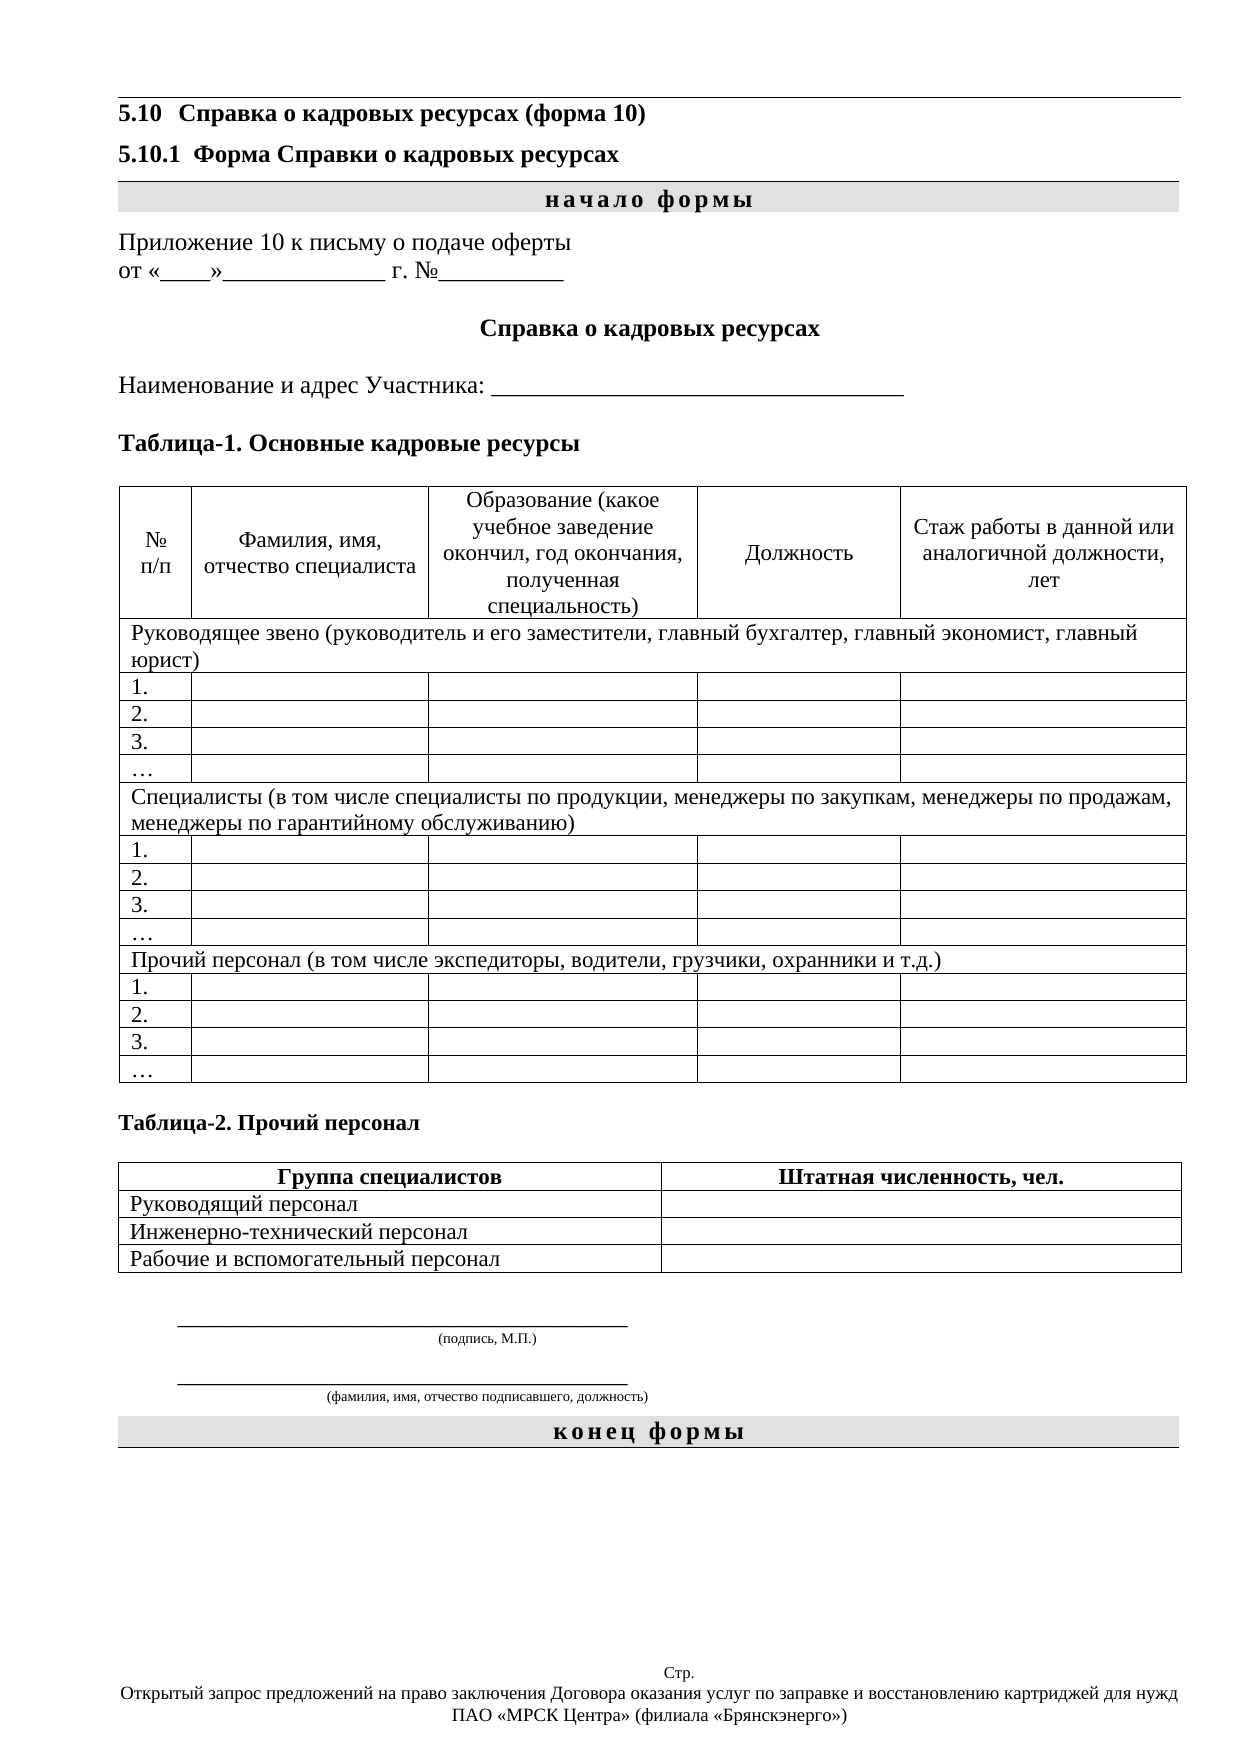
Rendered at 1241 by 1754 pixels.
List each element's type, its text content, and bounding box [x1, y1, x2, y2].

text (фамилия, имя, отчество подписавшего, должность) [118, 1388, 797, 1416]
table_cell [120, 673, 191, 699]
table_header Штатная численность, чел. [662, 1163, 1181, 1189]
table_cell [120, 864, 191, 890]
table_cell [901, 728, 1186, 754]
table_cell Инженерно-технический персонал [119, 1218, 661, 1244]
table_cell [192, 919, 428, 945]
table_cell [901, 755, 1186, 782]
table_cell [192, 673, 428, 699]
table_cell [429, 919, 697, 945]
table_header Должность [698, 487, 900, 618]
table_cell [698, 673, 900, 699]
table_cell … [120, 755, 191, 782]
table_cell [429, 1001, 697, 1027]
table_cell [698, 755, 900, 782]
table_cell [192, 1001, 428, 1027]
table_cell [429, 701, 697, 727]
table_header № п/п [120, 487, 191, 618]
table_cell [698, 1056, 900, 1082]
table_header Фамилия, имя, отчество специалиста [192, 487, 428, 618]
table_cell [901, 701, 1186, 727]
table_cell [662, 1218, 1181, 1244]
table_cell [429, 728, 697, 754]
table_cell [429, 974, 697, 1000]
table_cell Руководящий персонал [119, 1191, 661, 1217]
table_cell [901, 864, 1186, 890]
table_cell [120, 1001, 191, 1027]
table_cell [192, 1056, 428, 1082]
table_cell [192, 701, 428, 727]
table_cell [120, 728, 191, 754]
table_header Образование (какое учебное заведение окончил, год окончания, полученная специальность) [429, 487, 697, 618]
table_cell [698, 728, 900, 754]
subtitle Форма Справки о кадровых ресурсах [118, 139, 1181, 168]
table_cell [662, 1245, 1181, 1272]
table_cell [901, 836, 1186, 863]
subtitle Справка о кадровых ресурсах (форма 10) [118, 98, 1181, 127]
table_cell [698, 891, 900, 918]
table_cell [901, 891, 1186, 918]
table_header Группа специалистов [119, 1163, 661, 1189]
text Таблица-2. Прочий персонал [118, 1109, 1181, 1136]
text (подпись, М.П.) [118, 1330, 797, 1359]
table_header Стаж работы в данной или аналогичной должности, лет [901, 487, 1186, 618]
table_cell [901, 974, 1186, 1000]
table_cell [192, 1028, 428, 1054]
table_cell [192, 836, 428, 863]
table_cell [429, 755, 697, 782]
table_cell [429, 673, 697, 699]
table_cell [120, 1028, 191, 1054]
table_cell [192, 974, 428, 1000]
table_cell [120, 836, 191, 863]
table_cell [662, 1191, 1181, 1217]
table_cell [120, 974, 191, 1000]
table_cell [429, 836, 697, 863]
table_cell [901, 1028, 1186, 1054]
table_cell … [120, 919, 191, 945]
table_cell [901, 919, 1186, 945]
table_cell [901, 673, 1186, 699]
table_cell … [120, 1056, 191, 1082]
table_cell [192, 864, 428, 890]
text ____________________________________ [118, 1301, 1181, 1330]
table_cell [192, 755, 428, 782]
table_cell [120, 701, 191, 727]
table_cell [698, 919, 900, 945]
text Наименование и адрес Участника: _________________________________ [118, 371, 1181, 399]
table_cell [429, 1056, 697, 1082]
table_cell [192, 728, 428, 754]
text ____________________________________ [118, 1359, 1181, 1388]
text Справка о кадровых ресурсах [118, 313, 1181, 342]
text Таблица-1. Основные кадровые ресурсы [118, 428, 1181, 457]
table_cell [698, 701, 900, 727]
table_cell [698, 1028, 900, 1054]
table_cell Специалисты (в том числе специалисты по продукции, менеджеры по закупкам, менеджеры по продажам, менеджеры по гарантийному обслуживанию) [120, 783, 1186, 835]
table_cell Руководящее звено (руководитель и его заместители, главный бухгалтер, главный экономист, главный юрист) [120, 619, 1186, 672]
table_cell [429, 864, 697, 890]
table_cell Рабочие и вспомогательный персонал [119, 1245, 661, 1272]
table_cell [698, 836, 900, 863]
table_cell [901, 1056, 1186, 1082]
table_cell [192, 891, 428, 918]
text Приложение 10 к письму о подаче оферты от «____»_____________ г. №__________ [118, 227, 1181, 284]
text начало формы [118, 182, 1179, 212]
table_cell [698, 1001, 900, 1027]
text конец формы [118, 1416, 1179, 1447]
table_cell [120, 891, 191, 918]
table_cell [429, 1028, 697, 1054]
table_cell [698, 974, 900, 1000]
table_cell [698, 864, 900, 890]
table_cell Прочий персонал (в том числе экспедиторы, водители, грузчики, охранники и т.д.) [120, 946, 1186, 972]
table_cell [429, 891, 697, 918]
table_cell [901, 1001, 1186, 1027]
